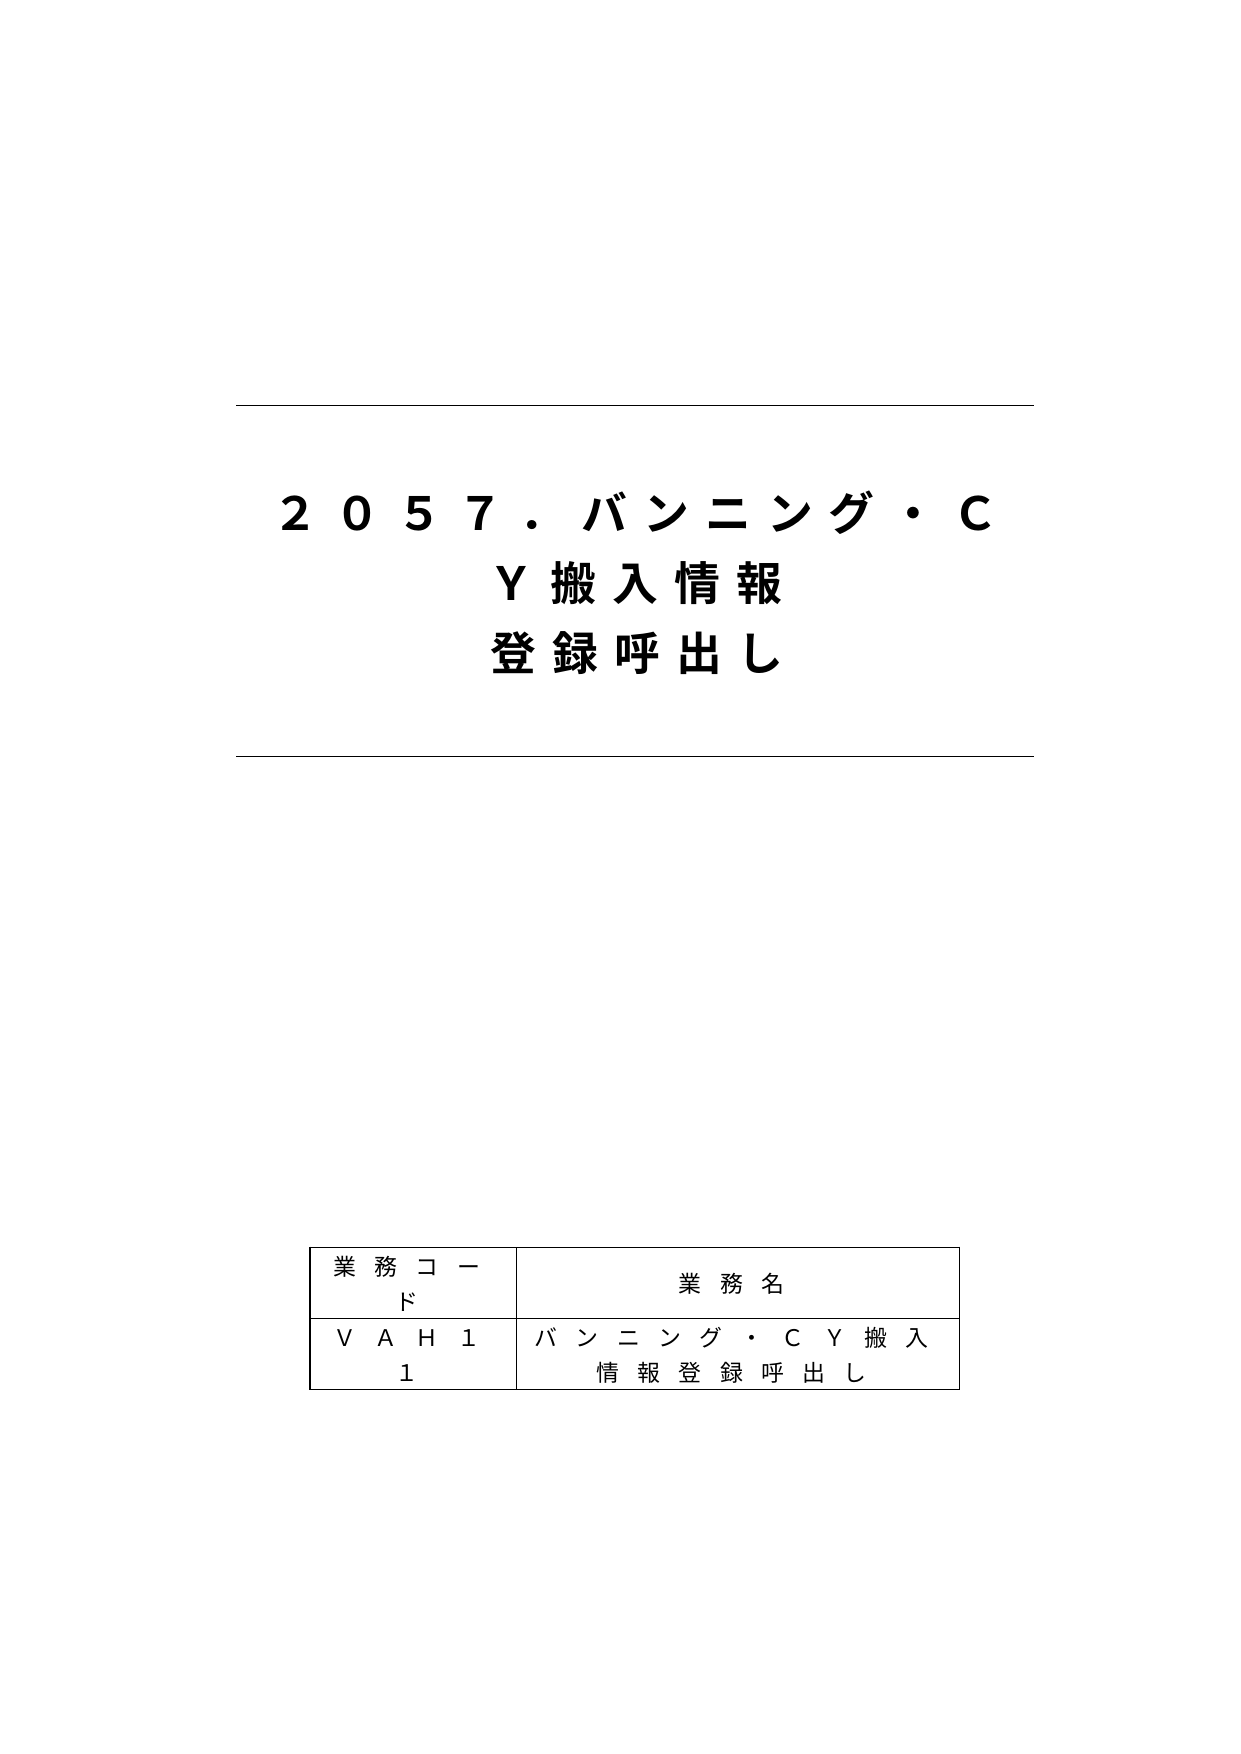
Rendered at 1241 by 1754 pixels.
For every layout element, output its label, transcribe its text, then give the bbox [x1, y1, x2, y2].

table_cell バンニング・ＣＹ搬入情報登録呼出し [517, 1319, 959, 1389]
table_cell ＶＡＨ１１ [311, 1319, 516, 1389]
table_header 業務コード [311, 1248, 516, 1318]
table_header 業務名 [517, 1248, 959, 1318]
table_header ２０５７．バンニング・ＣＹ搬入情報 登録呼出し [236, 406, 1033, 756]
